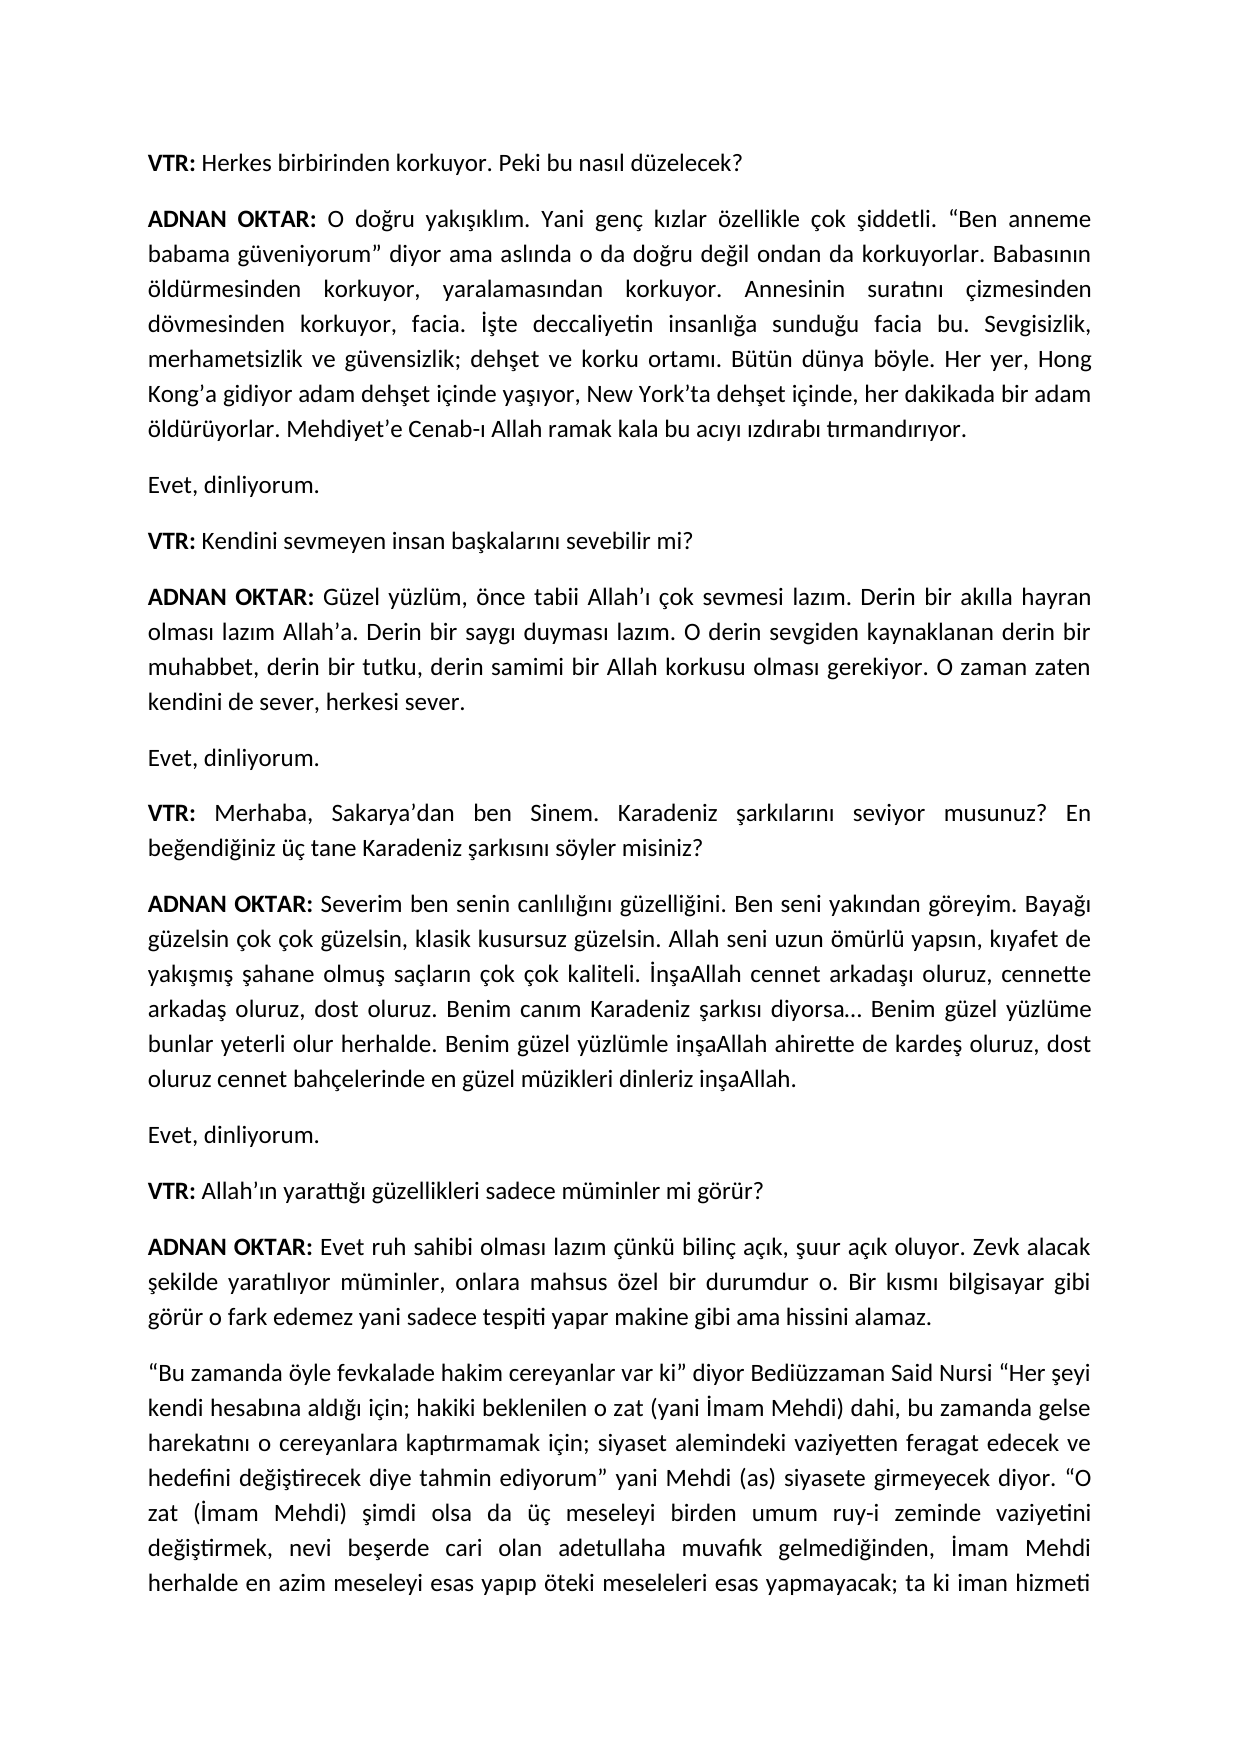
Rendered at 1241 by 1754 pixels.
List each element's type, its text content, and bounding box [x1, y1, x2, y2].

text ADNAN OKTAR: Evet ruh sahibi olması lazım çünkü bilinç açık, şuur açık oluyor. Zevk alacak şekilde yaratılıyor müminler, onlara mahsus özel bir durumdur o. Bir kısmı bilgisayar gibi görür o fark edemez yani sadece tespiti yapar makine gibi ama hissini alamaz. [148, 1231, 1093, 1331]
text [148, 1357, 1093, 1597]
text ADNAN OKTAR: Güzel yüzlüm, önce tabii Allah’ı çok sevmesi lazım. Derin bir akılla hayran olması lazım Allah’a. Derin bir saygı duyması lazım. O derin sevgiden kaynaklanan derin bir muhabbet, derin bir tutku, derin samimi bir Allah korkusu olması gerekiyor. O zaman zaten kendini de sever, herkesi sever. [148, 581, 1093, 716]
text Evet, dinliyorum. [148, 742, 1093, 772]
text ADNAN OKTAR: Severim ben senin canlılığını güzelliğini. Ben seni yakından göreyim. Bayağı güzelsin çok çok güzelsin, klasik kusursuz güzelsin. Allah seni uzun ömürlü yapsın, kıyafet de yakışmış şahane olmuş saçların çok çok kaliteli. İnşaAllah cennet arkadaşı oluruz, cennette arkadaş oluruz, dost oluruz. Benim canım Karadeniz şarkısı diyorsa… Benim güzel yüzlüme bunlar yeterli olur herhalde. Benim güzel yüzlümle inşaAllah ahirette de kardeş oluruz, dost oluruz cennet bahçelerinde en güzel müzikleri dinleriz inşaAllah. [148, 888, 1093, 1094]
text VTR: Kendini sevmeyen insan başkalarını sevebilir mi? [148, 525, 1093, 556]
text VTR: Allah’ın yarattığı güzellikleri sadece müminler mi görür? [148, 1175, 1093, 1206]
text VTR: Merhaba, Sakarya’dan ben Sinem. Karadeniz şarkılarını seviyor musunuz? En beğendiğiniz üç tane Karadeniz şarkısını söyler misiniz? [148, 798, 1093, 863]
text ADNAN OKTAR: O doğru yakışıklım. Yani genç kızlar özellikle çok şiddetli. “Ben anneme babama güveniyorum” diyor ama aslında o da doğru değil ondan da korkuyorlar. Babasının öldürmesinden korkuyor, yaralamasından korkuyor. Annesinin suratını çizmesinden dövmesinden korkuyor, facia. İşte deccaliyetin insanlığa sunduğu facia bu. Sevgisizlik, merhametsizlik ve güvensizlik; dehşet ve korku ortamı. Bütün dünya böyle. Her yer, Hong Kong’a gidiyor adam dehşet içinde yaşıyor, New York’ta dehşet içinde, her dakikada bir adam öldürüyorlar. Mehdiyet’e Cenab-ı Allah ramak kala bu acıyı ızdırabı tırmandırıyor. [148, 203, 1093, 444]
text Evet, dinliyorum. [148, 469, 1093, 500]
text Evet, dinliyorum. [148, 1119, 1093, 1150]
text VTR: Herkes birbirinden korkuyor. Peki bu nasıl düzelecek? [148, 148, 1093, 178]
